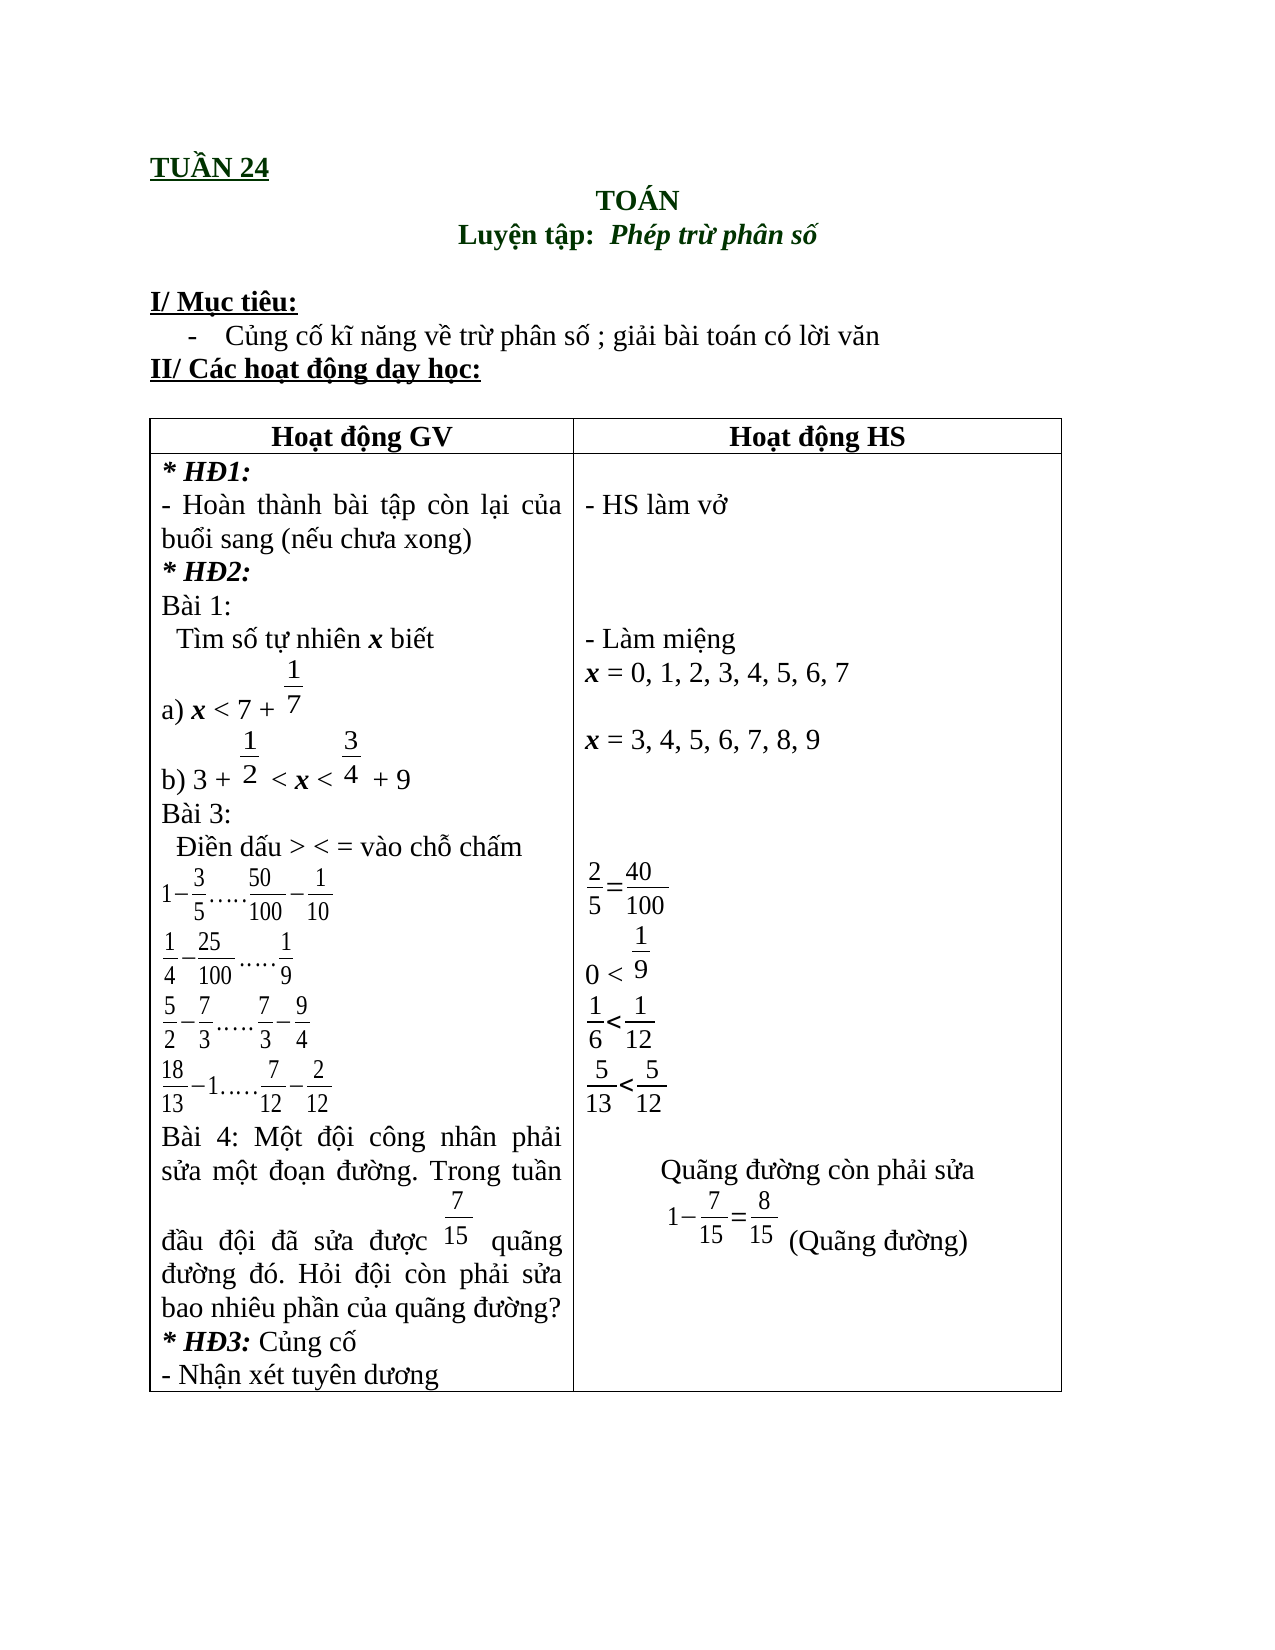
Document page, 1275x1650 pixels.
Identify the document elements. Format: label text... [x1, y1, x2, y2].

text I/ Mục tiêu: [150, 284, 1125, 318]
table_header Hoạt động GV [151, 419, 573, 453]
table_cell * HĐ1: - Hoàn thành bài tập còn lại của buổi sang (nếu chưa xong) * HĐ2: Bài 1: Tìm số tự nhiên x biết a) x < 7 + b) 3 + < x < + 9 Bài 3: Điền dấu > < = vào chỗ chấm Bài 4: Một đội công nhân phải sửa một đoạn đường. Trong tuần đầu đội đã sửa được quãng đường đó. Hỏi đội còn phải sửa bao nhiêu phần của quãng đường? * HĐ3: Củng cố - Nhận xét tuyên dương [151, 454, 573, 1391]
text II/ Các hoạt động dạy học: [150, 351, 1125, 385]
text Luyện tập: Phép trừ phân số [150, 217, 1125, 251]
text TUẦN 24 [150, 150, 1125, 183]
list Củng cố kĩ năng về trừ phân số ; giải bài toán có lời văn [187, 318, 1125, 351]
table_header Hoạt động HS [574, 419, 1061, 453]
table_cell - HS làm vở - Làm miệng x = 0, 1, 2, 3, 4, 5, 6, 7 x = 3, 4, 5, 6, 7, 8, 9 0 < Quãng đường còn phải sửa (Quãng đường) [574, 454, 1061, 1391]
text TOÁN [150, 183, 1125, 217]
